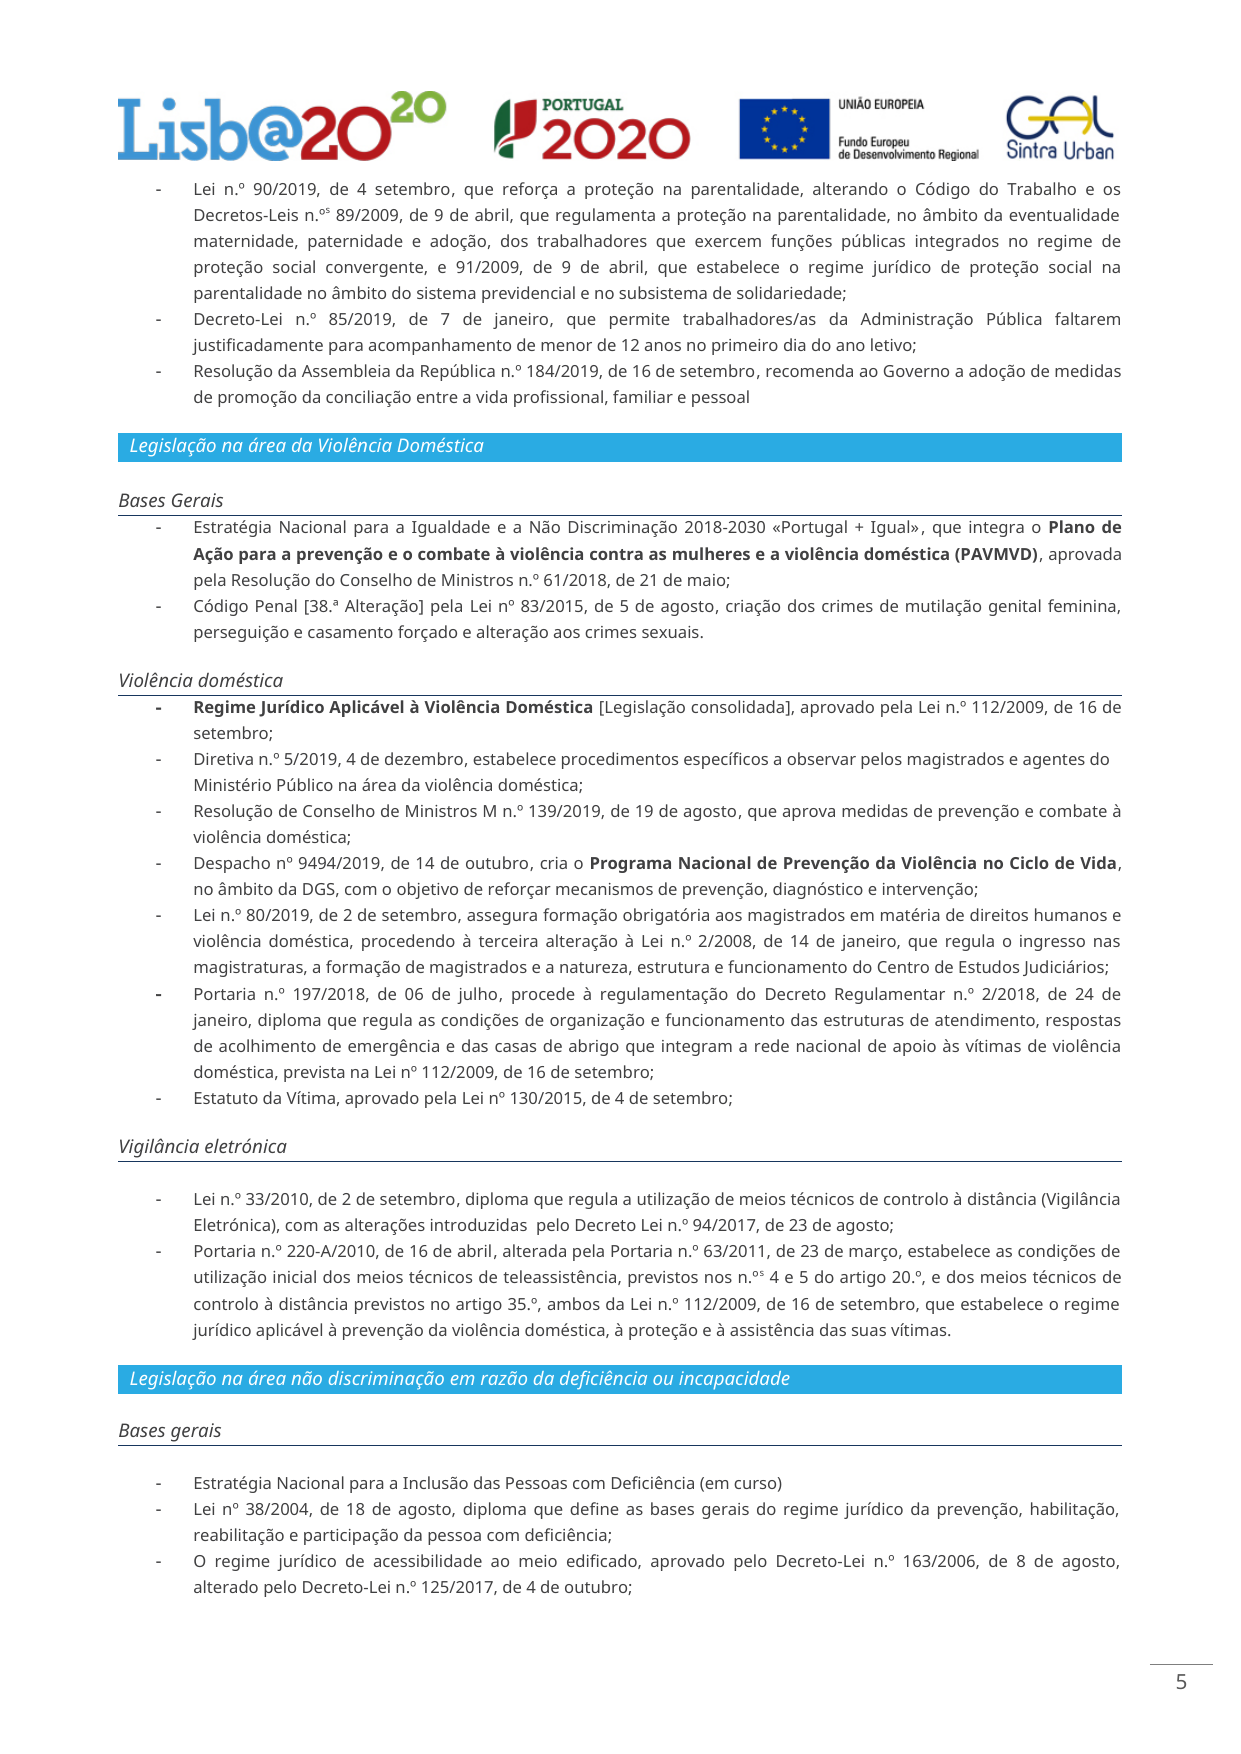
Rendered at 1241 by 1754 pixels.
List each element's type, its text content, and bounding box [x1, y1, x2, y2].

text Resolução de Conselho de Ministros M n.º 139/2019, de 19 de agosto, que aprova medidas de prevenção e combate à violência doméstica; [156, 800, 1122, 849]
text Violência doméstica [118, 667, 1122, 695]
text Lei n.º 33/2010, de 2 de setembro, diploma que regula a utilização de meios técnicos de controlo à distância (Vigilância Eletrónica), com as alterações introduzidas pelo Decreto Lei n.º 94/2017, de 23 de agosto; [156, 1188, 1122, 1237]
text Portaria n.º 197/2018, de 06 de julho, procede à regulamentação do Decreto Regulamentar n.º 2/2018, de 24 de janeiro, diploma que regula as condições de organização e funcionamento das estruturas de atendimento, respostas de acolhimento de emergência e das casas de abrigo que integram a rede nacional de apoio às vítimas de violência doméstica, prevista na Lei nº 112/2009, de 16 de setembro; [156, 982, 1122, 1083]
text Regime Jurídico Aplicável à Violência Doméstica [Legislação consolidada], aprovado pela Lei n.º 112/2009, de 16 de setembro; [156, 696, 1122, 744]
text Estatuto da Vítima, aprovado pela Lei nº 130/2015, de 4 de setembro; [156, 1086, 1122, 1109]
text Estratégia Nacional para a Inclusão das Pessoas com Deficiência (em curso) [156, 1472, 1122, 1494]
text Bases gerais [118, 1417, 1122, 1445]
text Código Penal [38.ª Alteração] pela Lei nº 83/2015, de 5 de agosto, criação dos crimes de mutilação genital feminina, perseguição e casamento forçado e alteração aos crimes sexuais. [156, 594, 1122, 643]
table_header Legislação na área não discriminação em razão da deficiência ou incapacidade [118, 1365, 1122, 1394]
picture [118, 91, 1123, 161]
text O regime jurídico de acessibilidade ao meio edificado, aprovado pelo Decreto-Lei n.º 163/2006, de 8 de agosto, alterado pelo Decreto-Lei n.º 125/2017, de 4 de outubro; [156, 1550, 1122, 1599]
text Vigilância eletrónica [118, 1133, 1122, 1161]
text Decreto-Lei n.º 85/2019, de 7 de janeiro, que permite trabalhadores/as da Administração Pública faltarem justificadamente para acompanhamento de menor de 12 anos no primeiro dia do ano letivo; [156, 307, 1122, 356]
text Lei n.º 80/2019, de 2 de setembro, assegura formação obrigatória aos magistrados em matéria de direitos humanos e violência doméstica, procedendo à terceira alteração à Lei n.º 2/2008, de 14 de janeiro, que regula o ingresso nas magistraturas, a formação de magistrados e a natureza, estrutura e funcionamento do Centro de Estudos Judiciários; [156, 904, 1122, 979]
text Bases Gerais [118, 487, 1122, 515]
text Lei nº 38/2004, de 18 de agosto, diploma que define as bases gerais do regime jurídico da prevenção, habilitação, reabilitação e participação da pessoa com deficiência; [156, 1498, 1122, 1547]
text Diretiva n.º 5/2019, 4 de dezembro, estabelece procedimentos específicos a observar pelos magistrados e agentes do Ministério Público na área da violência doméstica; [156, 748, 1122, 797]
text Resolução da Assembleia da República n.º 184/2019, de 16 de setembro, recomenda ao Governo a adoção de medidas de promoção da conciliação entre a vida profissional, familiar e pessoal [156, 359, 1122, 408]
text Estratégia Nacional para a Igualdade e a Não Discriminação 2018-2030 «Portugal + Igual», que integra o Plano de Ação para a prevenção e o combate à violência contra as mulheres e a violência doméstica (PAVMVD), aprovada pela Resolução do Conselho de Ministros n.º 61/2018, de 21 de maio; [156, 516, 1122, 591]
text Portaria n.º 220-A/2010, de 16 de abril, alterada pela Portaria n.º 63/2011, de 23 de março, estabelece as condições de utilização inicial dos meios técnicos de teleassistência, previstos nos n.ºs 4 e 5 do artigo 20.º, e dos meios técnicos de controlo à distância previstos no artigo 35.º, ambos da Lei n.º 112/2009, de 16 de setembro, que estabelece o regime jurídico aplicável à prevenção da violência doméstica, à proteção e à assistência das suas vítimas. [156, 1240, 1122, 1341]
text Lei n.º 90/2019, de 4 setembro, que reforça a proteção na parentalidade, alterando o Código do Trabalho e os Decretos-Leis n.ºs 89/2009, de 9 de abril, que regulamenta a proteção na parentalidade, no âmbito da eventualidade maternidade, paternidade e adoção, dos trabalhadores que exercem funções públicas integrados no regime de proteção social convergente, e 91/2009, de 9 de abril, que estabelece o regime jurídico de proteção social na parentalidade no âmbito do sistema previdencial e no subsistema de solidariedade; [156, 177, 1122, 304]
table_header Legislação na área da Violência Doméstica [118, 433, 1122, 462]
text Despacho nº 9494/2019, de 14 de outubro, cria o Programa Nacional de Prevenção da Violência no Ciclo de Vida, no âmbito da DGS, com o objetivo de reforçar mecanismos de prevenção, diagnóstico e intervenção; [156, 852, 1122, 901]
